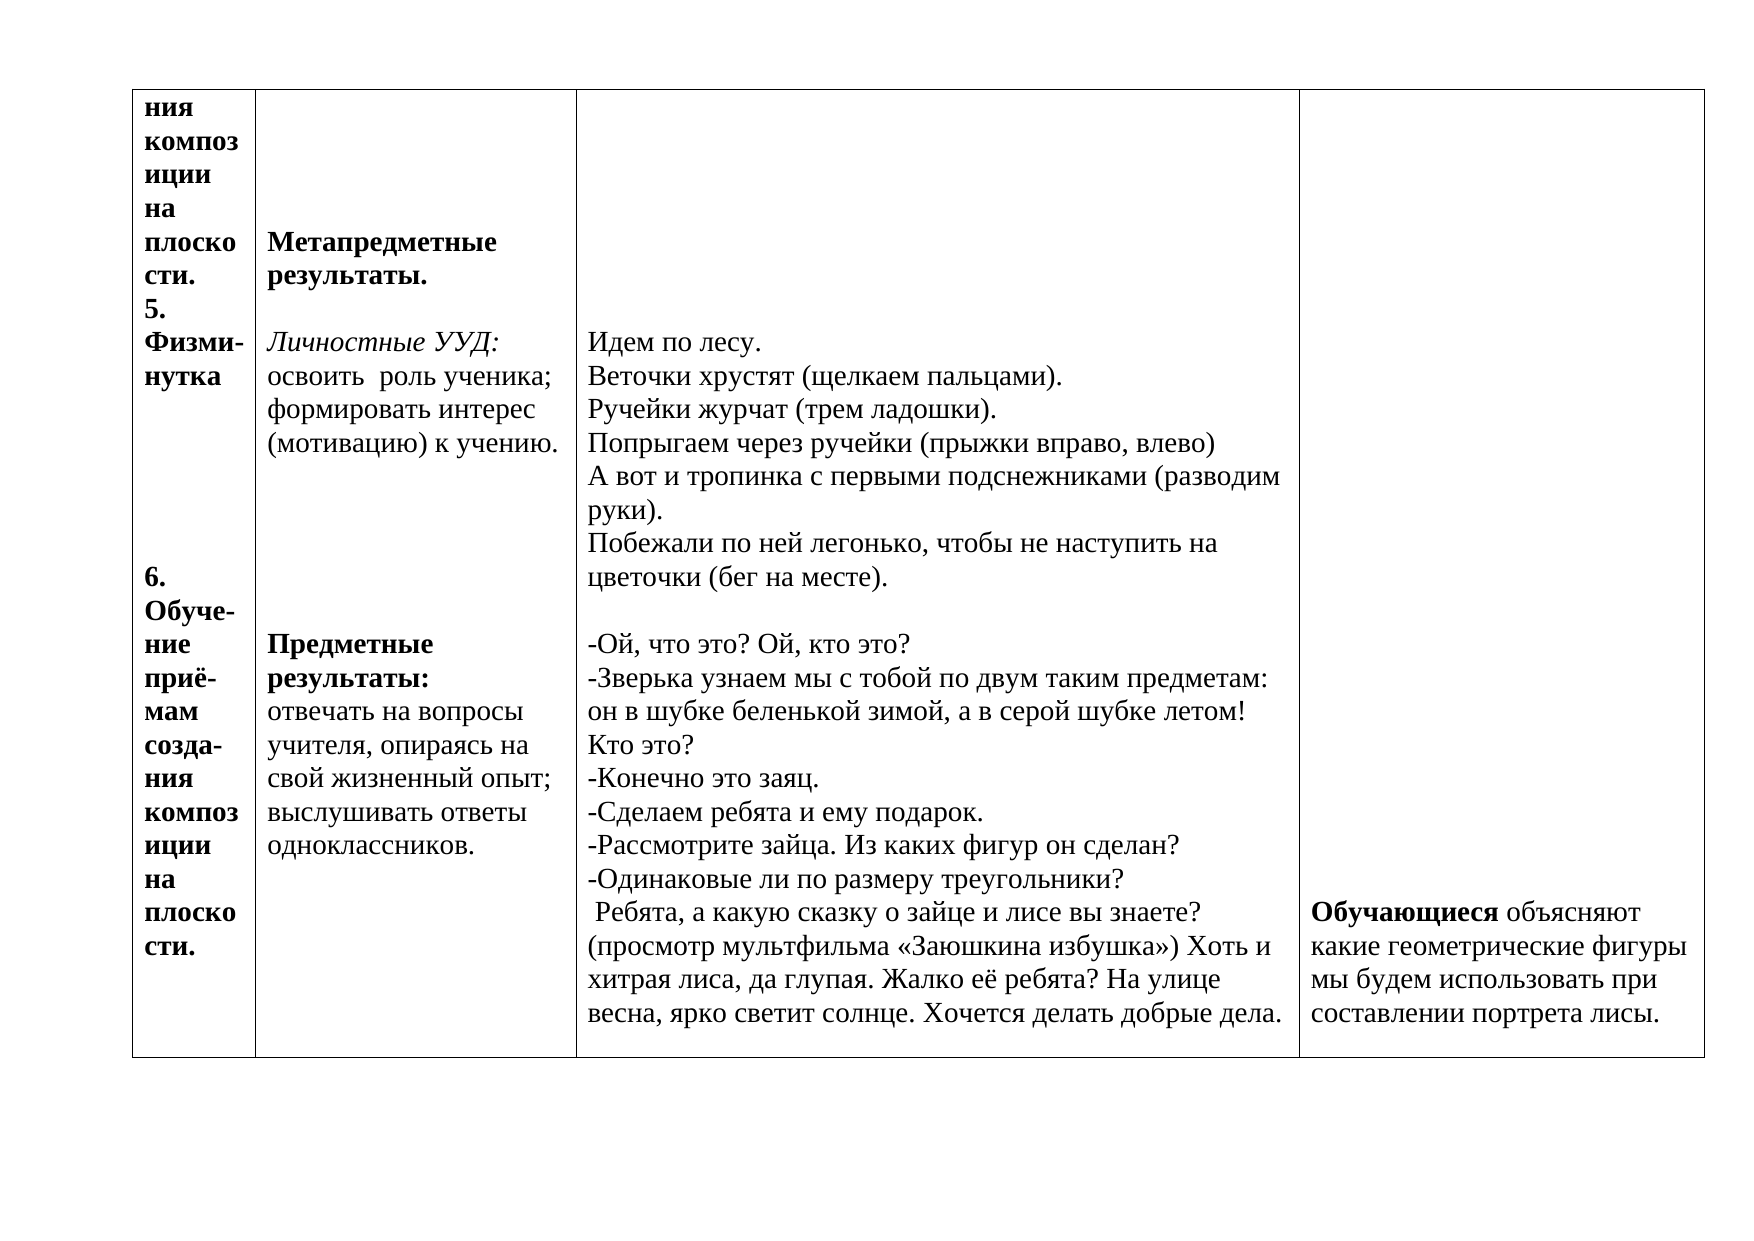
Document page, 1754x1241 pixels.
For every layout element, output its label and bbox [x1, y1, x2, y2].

table_cell [577, 90, 1299, 1057]
table_cell [133, 90, 255, 1057]
table_cell [256, 90, 576, 1057]
table_cell [1300, 90, 1704, 1057]
